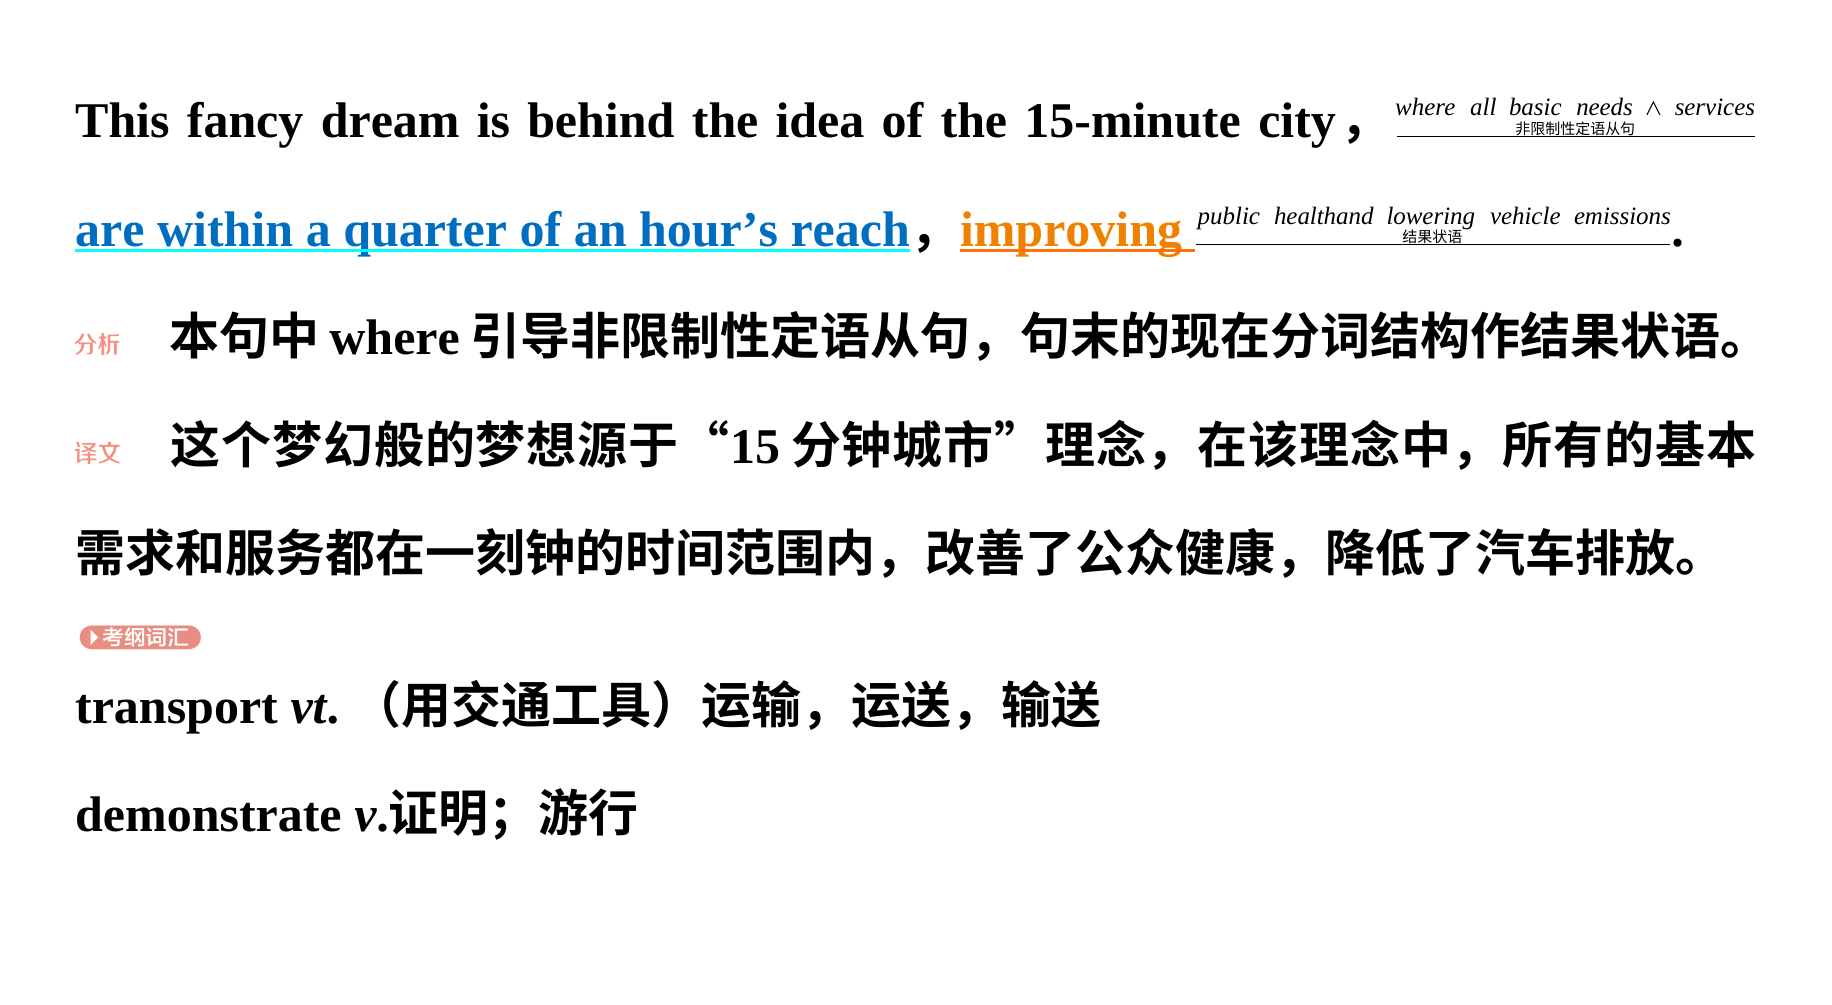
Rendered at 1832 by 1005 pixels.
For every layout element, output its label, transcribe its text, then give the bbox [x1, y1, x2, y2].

text demonstrate v.证明；游行 [75, 774, 1756, 846]
text 这个梦幻般的梦想源于“15分钟城市”理念，在该理念中，所有的基本需求和服务都在一刻钟的时间范围内，改善了公众健康，降低了汽车排放。 [75, 405, 1756, 586]
picture [75, 442, 120, 464]
picture [75, 333, 120, 355]
picture [75, 622, 206, 653]
text 本句中where引导非限制性定语从句，句末的现在分词结构作结果状语。 [75, 297, 1756, 369]
text This fancy dream is behind the idea of the 15-minute city， are within a quarter of an hour’s reach，improving . [75, 79, 1756, 261]
text transport vt. （用交通工具）运输，运送，输送 [75, 665, 1756, 738]
